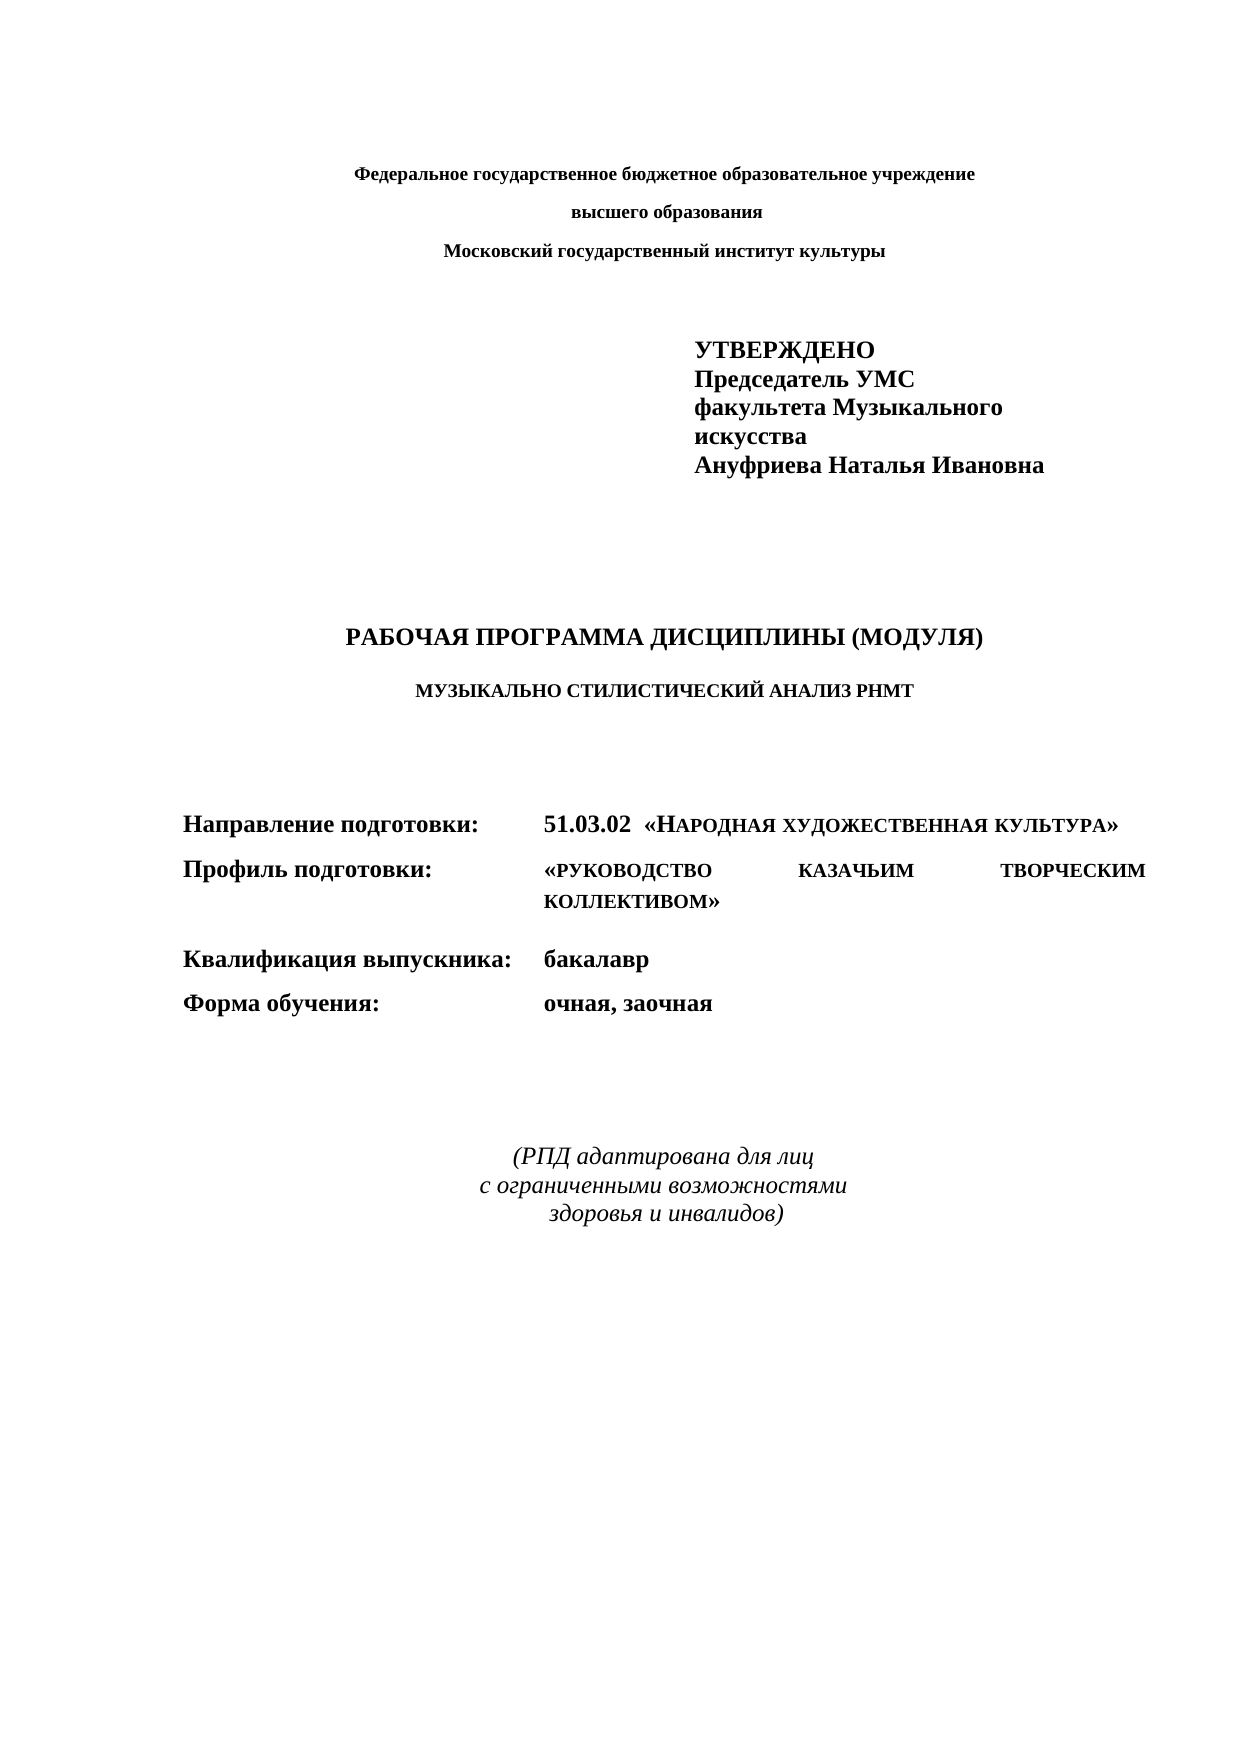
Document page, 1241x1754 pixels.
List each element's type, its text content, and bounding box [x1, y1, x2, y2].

text (РПД адаптирована для лиц [177, 1141, 1152, 1170]
text с ограниченными возможностями [177, 1170, 1152, 1198]
text высшего образования [177, 201, 1152, 239]
table_cell Форма обучения: [177, 982, 538, 1026]
table_header Направление подготовки: [177, 804, 538, 848]
text здоровья и инвалидов) [177, 1198, 1152, 1227]
table_cell «руководство казачьим творческим коллективом» [538, 848, 1152, 938]
table_header УТВЕРЖДЕНО Председатель УМС факультета Музыкального искусства Ануфриева Наталья Ивановна [665, 335, 1107, 479]
text РАБОЧАЯ ПРОГРАММА ДИСЦИПЛИНЫ (МОДУЛЯ) [177, 622, 1152, 679]
text Московский государственный институт культуры [177, 239, 1152, 277]
text МУЗЫКАЛЬНО СТИЛИСТИЧЕСКИЙ АНАЛИЗ РНМТ [177, 679, 1152, 718]
table_cell Квалификация выпускника: [177, 938, 538, 982]
table_header 51.03.02 «Народная художественная культура» [538, 804, 1152, 848]
text Федеральное государственное бюджетное образовательное учреждение [177, 162, 1152, 201]
table_cell Профиль подготовки: [177, 848, 538, 938]
table_cell бакалавр [538, 938, 1152, 982]
table_cell очная, заочная [538, 982, 1152, 1026]
